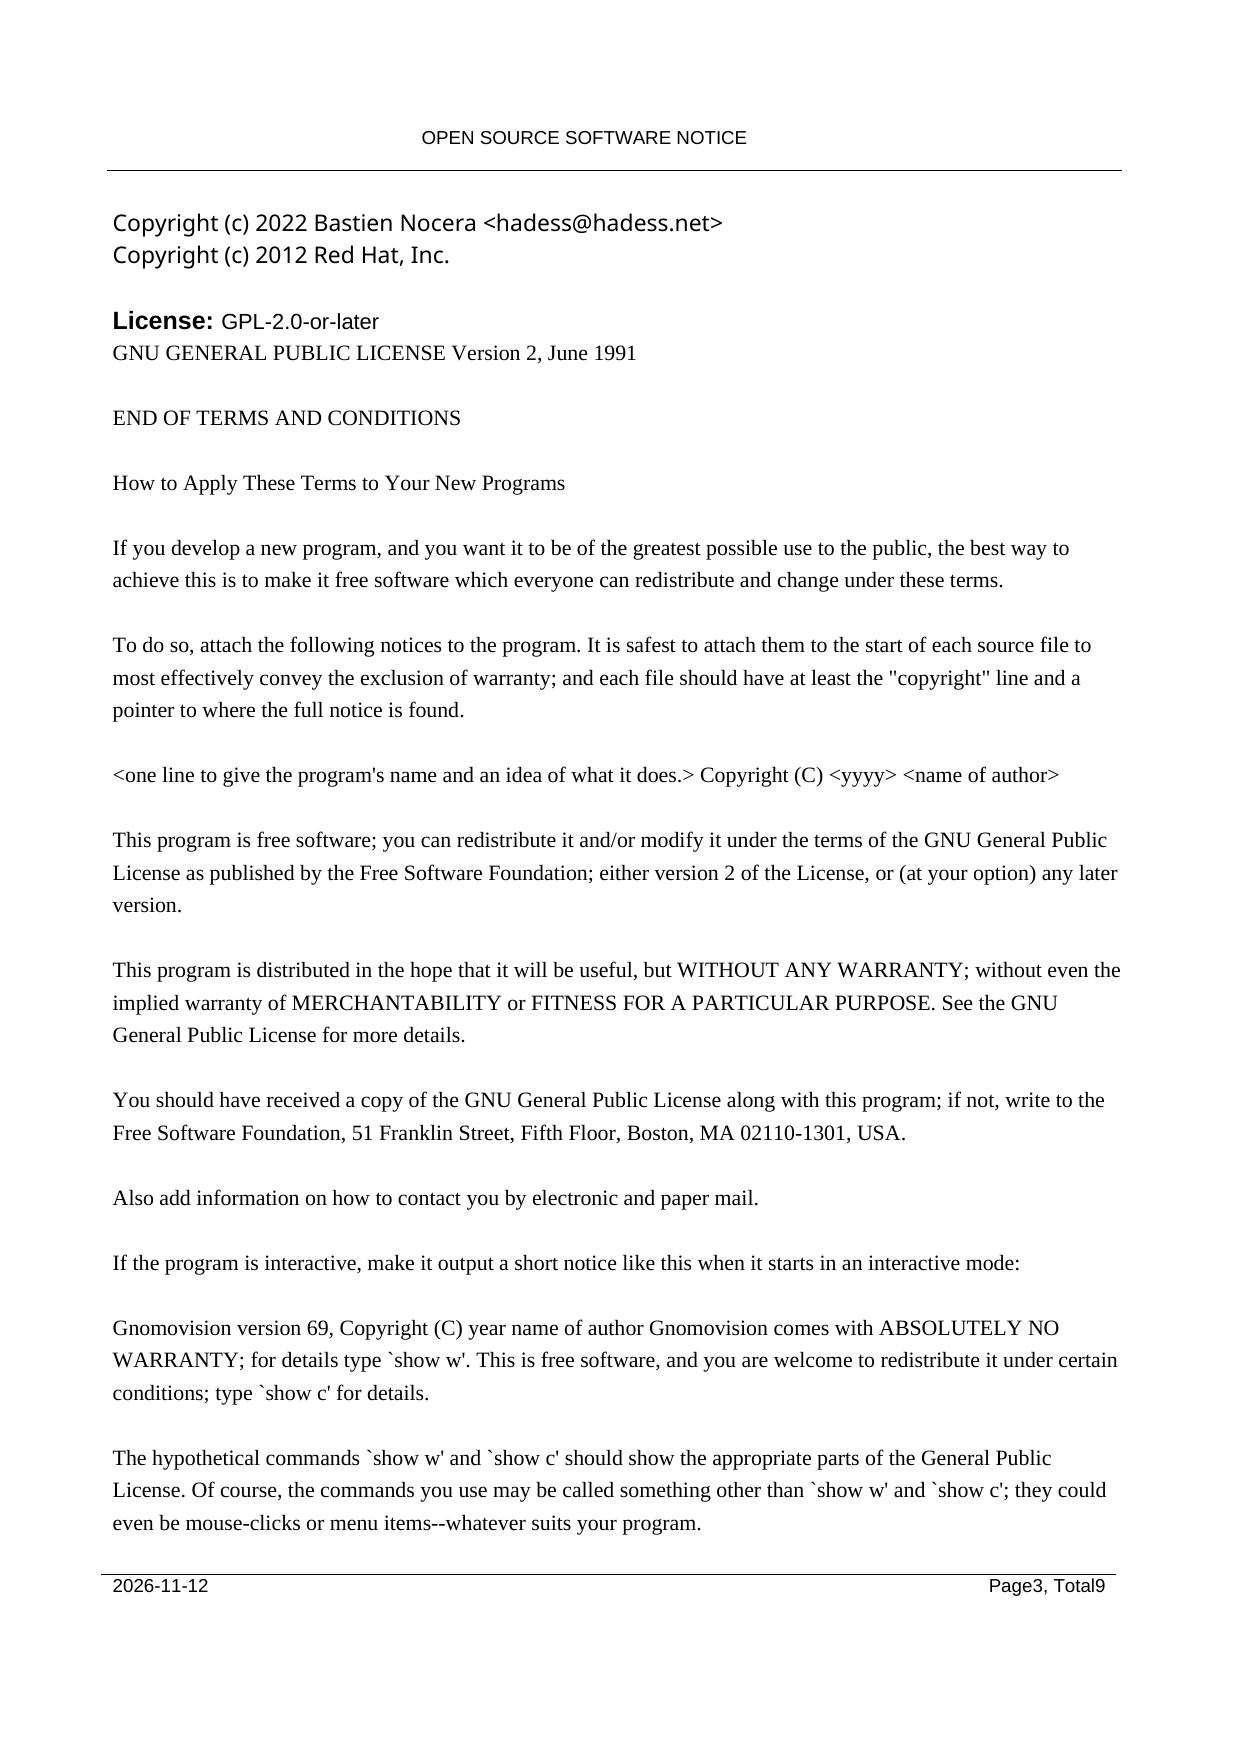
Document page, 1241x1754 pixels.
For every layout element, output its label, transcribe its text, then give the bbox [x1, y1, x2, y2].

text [112, 336, 1128, 1539]
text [112, 206, 1128, 304]
text License: GPL-2.0-or-later [112, 304, 1128, 336]
